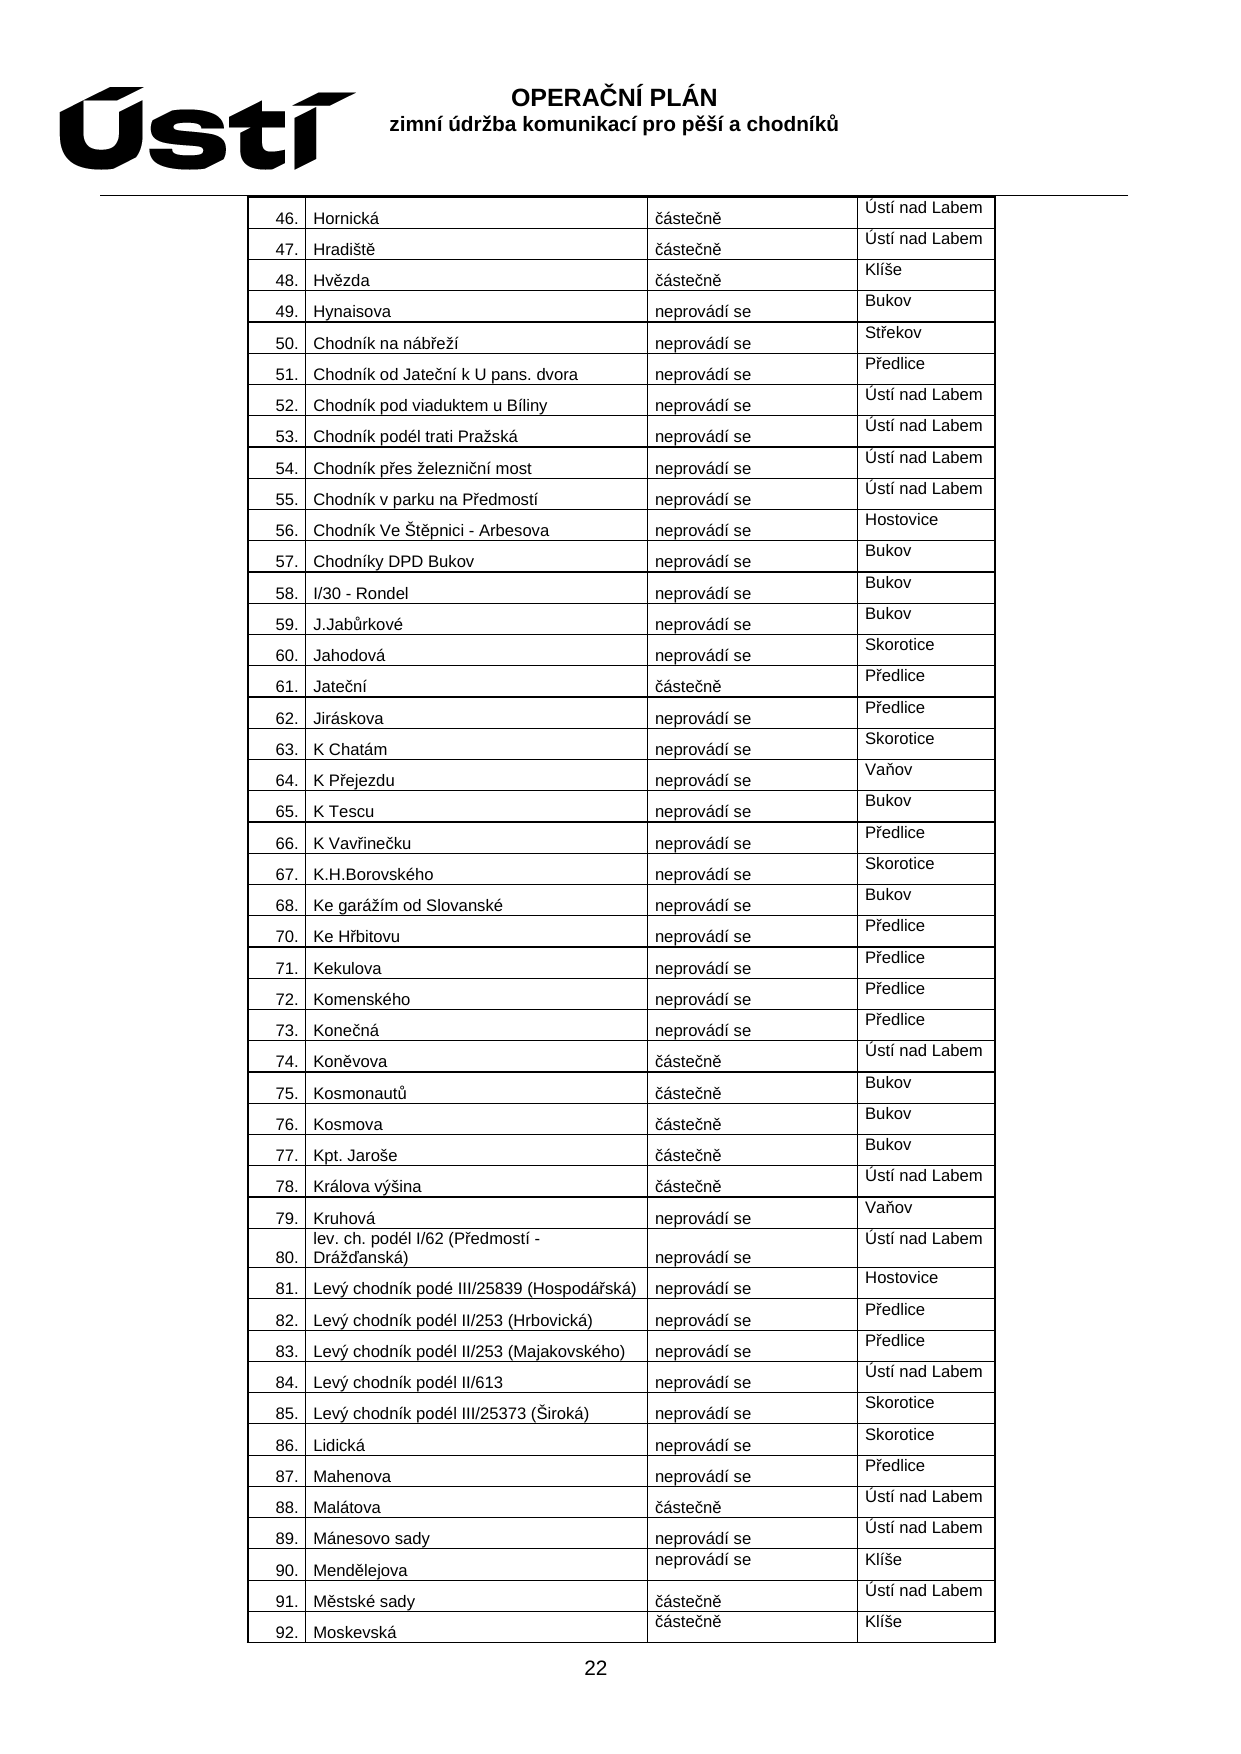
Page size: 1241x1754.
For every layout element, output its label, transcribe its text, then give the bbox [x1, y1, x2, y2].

table_cell Levý chodník podél II/253 (Hrbovická) [306, 1299, 647, 1329]
table_cell Lidická [306, 1424, 647, 1454]
table_cell Ústí nad Labem [858, 1041, 994, 1071]
table_cell Předlice [858, 916, 994, 946]
table_cell neprovádí se [648, 385, 857, 415]
table_cell neprovádí se [648, 416, 857, 446]
table_cell Chodník Ve Štěpnici - Arbesova [306, 510, 647, 540]
table_cell neprovádí se [648, 729, 857, 759]
table_cell Předlice [858, 1331, 994, 1361]
table_cell neprovádí se [648, 1424, 857, 1454]
table_cell Chodník pod viaduktem u Bíliny [306, 385, 647, 415]
table_cell Kpt. Jaroše [306, 1135, 647, 1165]
table_cell neprovádí se [648, 760, 857, 790]
table_cell Ústí nad Labem [858, 1362, 994, 1392]
table_cell 56. [249, 510, 305, 540]
table_cell částečně [648, 229, 857, 259]
table_cell neprovádí se [648, 979, 857, 1009]
table_cell Kosmonautů [306, 1073, 647, 1103]
table_cell Bukov [858, 604, 994, 634]
table_cell neprovádí se [648, 604, 857, 634]
table_cell 91. [249, 1581, 305, 1611]
table_cell Ústí nad Labem [858, 1581, 994, 1611]
table_cell Chodník na nábřeží [306, 323, 647, 353]
table_cell Ústí nad Labem [858, 1518, 994, 1548]
table_cell částečně [648, 1166, 857, 1196]
table_cell 85. [249, 1393, 305, 1423]
table_cell Klíše [858, 260, 994, 290]
table_cell Mahenova [306, 1456, 647, 1486]
table_cell Bukov [858, 1073, 994, 1103]
table_cell 49. [249, 291, 305, 321]
table_cell Bukov [858, 791, 994, 821]
table_cell K Vavřinečku [306, 823, 647, 853]
table_cell 92. [249, 1612, 305, 1642]
table_cell Bukov [858, 291, 994, 321]
table_cell Bukov [858, 885, 994, 915]
table_cell Klíše [858, 1612, 994, 1642]
table_cell 78. [249, 1166, 305, 1196]
table_cell 54. [249, 448, 305, 478]
table_cell Vaňov [858, 1198, 994, 1228]
table_cell Hradiště [306, 229, 647, 259]
table_cell Ústí nad Labem [858, 1166, 994, 1196]
table_cell Hornická [306, 198, 647, 228]
table_cell 73. [249, 1010, 305, 1040]
table_cell Jiráskova [306, 698, 647, 728]
table_cell 79. [249, 1198, 305, 1228]
table_cell částečně [648, 1135, 857, 1165]
table_cell 89. [249, 1518, 305, 1548]
table_cell 77. [249, 1135, 305, 1165]
table_cell 63. [249, 729, 305, 759]
table_cell neprovádí se [648, 1518, 857, 1548]
table_cell Jahodová [306, 635, 647, 665]
table_cell neprovádí se [648, 791, 857, 821]
table_cell Kekulova [306, 948, 647, 978]
table_cell Chodník od Jateční k U pans. dvora [306, 354, 647, 384]
table_cell 72. [249, 979, 305, 1009]
table_cell neprovádí se [648, 1456, 857, 1486]
table_cell neprovádí se [648, 823, 857, 853]
table_cell Levý chodník podél III/25373 (Široká) [306, 1393, 647, 1423]
table_cell neprovádí se [648, 541, 857, 571]
table_cell Předlice [858, 666, 994, 696]
table_cell lev. ch. podél I/62 (Předmostí - Drážďanská) [306, 1229, 647, 1267]
table_cell Mendělejova [306, 1549, 647, 1579]
table_cell Skorotice [858, 729, 994, 759]
table_cell 86. [249, 1424, 305, 1454]
table_cell 53. [249, 416, 305, 446]
table_cell Předlice [858, 698, 994, 728]
table_cell Předlice [858, 979, 994, 1009]
table_cell Předlice [858, 823, 994, 853]
table_cell Ústí nad Labem [858, 479, 994, 509]
table_cell 84. [249, 1362, 305, 1392]
table_cell 51. [249, 354, 305, 384]
table_cell Levý chodník podél II/253 (Majakovského) [306, 1331, 647, 1361]
table_cell neprovádí se [648, 948, 857, 978]
table_cell Komenského [306, 979, 647, 1009]
table_cell 82. [249, 1299, 305, 1329]
table_cell 48. [249, 260, 305, 290]
table_cell neprovádí se [648, 510, 857, 540]
table_cell Skorotice [858, 1393, 994, 1423]
table_cell 80. [249, 1229, 305, 1267]
table_cell Kosmova [306, 1104, 647, 1134]
table_cell K.H.Borovského [306, 854, 647, 884]
table_cell Chodník v parku na Předmostí [306, 479, 647, 509]
table_cell 58. [249, 573, 305, 603]
table_cell neprovádí se [648, 479, 857, 509]
table_cell neprovádí se [648, 635, 857, 665]
table_cell 90. [249, 1549, 305, 1579]
table_cell 87. [249, 1456, 305, 1486]
table_cell Bukov [858, 1135, 994, 1165]
table_cell částečně [648, 1104, 857, 1134]
table_cell Jateční [306, 666, 647, 696]
table_cell neprovádí se [648, 1268, 857, 1298]
table_cell Bukov [858, 573, 994, 603]
table_cell Hostovice [858, 1268, 994, 1298]
table_cell 68. [249, 885, 305, 915]
table_cell 67. [249, 854, 305, 884]
table_cell Levý chodník podél II/613 [306, 1362, 647, 1392]
table_cell Chodníky DPD Bukov [306, 541, 647, 571]
table_cell Hynaisova [306, 291, 647, 321]
table_cell Bukov [858, 1104, 994, 1134]
table_cell Skorotice [858, 1424, 994, 1454]
table_cell Předlice [858, 1010, 994, 1040]
table_cell Střekov [858, 323, 994, 353]
table_cell neprovádí se [648, 885, 857, 915]
table_cell Konečná [306, 1010, 647, 1040]
table_cell 64. [249, 760, 305, 790]
table_cell 76. [249, 1104, 305, 1134]
table_cell Klíše [858, 1549, 994, 1579]
picture [58, 85, 357, 172]
table_cell neprovádí se [648, 1393, 857, 1423]
table_cell neprovádí se [648, 1229, 857, 1267]
table_cell Chodník podél trati Pražská [306, 416, 647, 446]
table_cell Městské sady [306, 1581, 647, 1611]
table_cell K Tescu [306, 791, 647, 821]
table_cell Levý chodník podé III/25839 (Hospodářská) [306, 1268, 647, 1298]
table_cell Ke garážím od Slovanské [306, 885, 647, 915]
table_cell Ústí nad Labem [858, 229, 994, 259]
table_cell Ústí nad Labem [858, 385, 994, 415]
table_cell Kruhová [306, 1198, 647, 1228]
table_cell Králova výšina [306, 1166, 647, 1196]
table_cell J.Jabůrkové [306, 604, 647, 634]
table_cell neprovádí se [648, 354, 857, 384]
table_cell neprovádí se [648, 1299, 857, 1329]
table_cell neprovádí se [648, 573, 857, 603]
table_cell neprovádí se [648, 1198, 857, 1228]
table_cell částečně [648, 1612, 857, 1642]
table_cell 81. [249, 1268, 305, 1298]
table_cell 57. [249, 541, 305, 571]
table_cell Hvězda [306, 260, 647, 290]
table_cell 61. [249, 666, 305, 696]
table_cell 74. [249, 1041, 305, 1071]
table_cell neprovádí se [648, 291, 857, 321]
table_cell 75. [249, 1073, 305, 1103]
table_cell Předlice [858, 354, 994, 384]
table_cell neprovádí se [648, 916, 857, 946]
table_cell částečně [648, 1073, 857, 1103]
table_cell částečně [648, 198, 857, 228]
table_cell Malátova [306, 1487, 647, 1517]
table_cell Bukov [858, 541, 994, 571]
table_cell Předlice [858, 1299, 994, 1329]
table_cell Předlice [858, 948, 994, 978]
table_cell K Přejezdu [306, 760, 647, 790]
table_cell Ústí nad Labem [858, 416, 994, 446]
table_cell 65. [249, 791, 305, 821]
table_cell částečně [648, 666, 857, 696]
table_cell Předlice [858, 1456, 994, 1486]
table_cell neprovádí se [648, 854, 857, 884]
table_cell neprovádí se [648, 1549, 857, 1579]
table_cell 47. [249, 229, 305, 259]
table_cell Skorotice [858, 635, 994, 665]
table_cell částečně [648, 1581, 857, 1611]
table_cell I/30 - Rondel [306, 573, 647, 603]
table_cell 70. [249, 916, 305, 946]
table_cell 59. [249, 604, 305, 634]
table_cell 46. [249, 198, 305, 228]
table_cell Hostovice [858, 510, 994, 540]
table_cell neprovádí se [648, 1331, 857, 1361]
table_cell Ke Hřbitovu [306, 916, 647, 946]
table_cell K Chatám [306, 729, 647, 759]
table_cell Ústí nad Labem [858, 448, 994, 478]
table_cell Chodník přes železniční most [306, 448, 647, 478]
table_cell 88. [249, 1487, 305, 1517]
table_cell Vaňov [858, 760, 994, 790]
table_cell částečně [648, 1041, 857, 1071]
table_cell Ústí nad Labem [858, 1487, 994, 1517]
table_cell 60. [249, 635, 305, 665]
table_cell neprovádí se [648, 698, 857, 728]
table_cell Mánesovo sady [306, 1518, 647, 1548]
table_cell Skorotice [858, 854, 994, 884]
table_cell 83. [249, 1331, 305, 1361]
table_cell 52. [249, 385, 305, 415]
table_cell 55. [249, 479, 305, 509]
table_cell Ústí nad Labem [858, 1229, 994, 1267]
table_cell 62. [249, 698, 305, 728]
table_cell částečně [648, 260, 857, 290]
table_cell 50. [249, 323, 305, 353]
table_cell neprovádí se [648, 448, 857, 478]
table_cell Ústí nad Labem [858, 198, 994, 228]
table_cell neprovádí se [648, 323, 857, 353]
table_cell částečně [648, 1487, 857, 1517]
table_cell 66. [249, 823, 305, 853]
table_cell neprovádí se [648, 1010, 857, 1040]
table_cell neprovádí se [648, 1362, 857, 1392]
table_cell Moskevská [306, 1612, 647, 1642]
table_cell 71. [249, 948, 305, 978]
table_cell Koněvova [306, 1041, 647, 1071]
